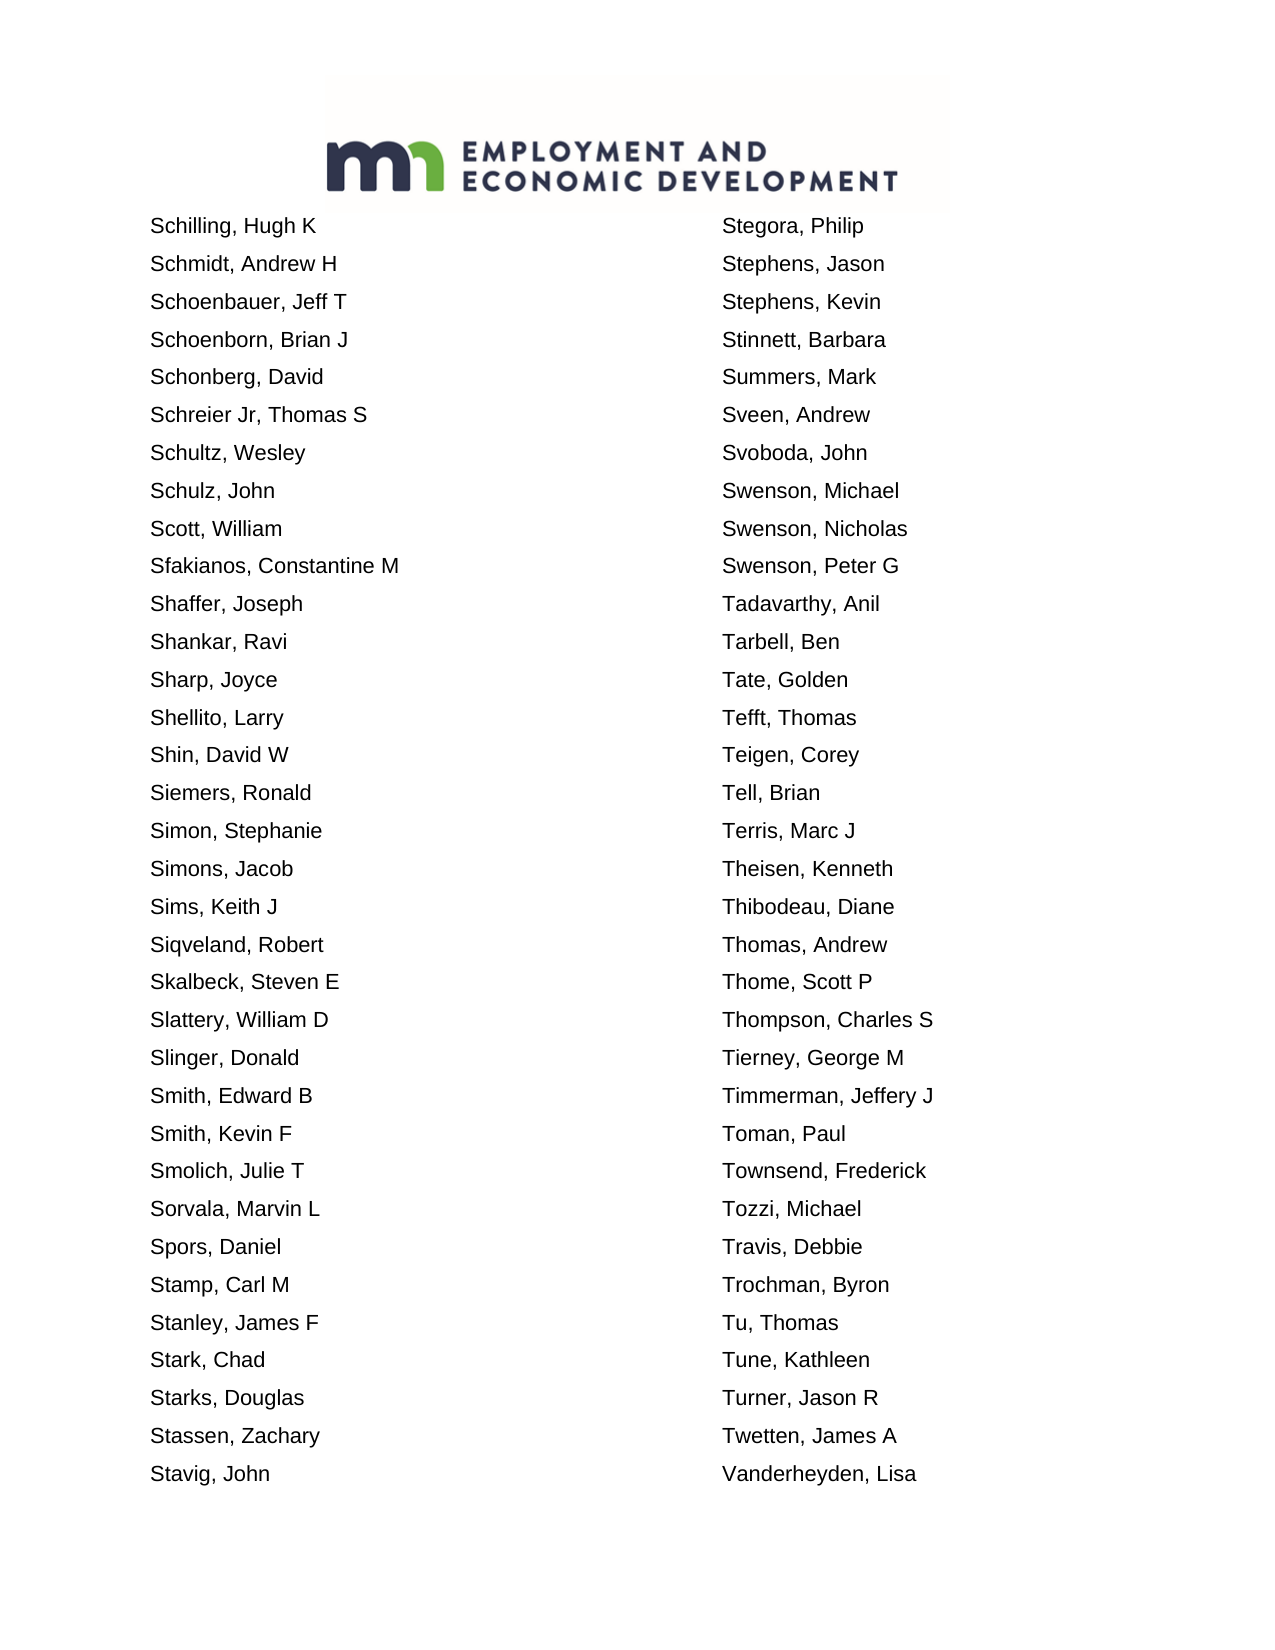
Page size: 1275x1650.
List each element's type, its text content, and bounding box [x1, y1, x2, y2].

text Stassen, Zachary [150, 1423, 553, 1448]
text Twetten, James A [722, 1423, 1125, 1448]
text Siqveland, Robert [150, 931, 553, 957]
text Travis, Debbie [722, 1234, 1125, 1259]
text Summers, Mark [722, 364, 1125, 389]
text Tell, Brian [722, 780, 1125, 805]
text Stegora, Philip [722, 213, 1125, 238]
text Stavig, John [150, 1461, 553, 1486]
text Townsend, Frederick [722, 1158, 1125, 1183]
text Skalbeck, Steven E [150, 969, 553, 994]
text Slinger, Donald [150, 1045, 553, 1070]
text Swenson, Michael [722, 478, 1125, 503]
text Stanley, James F [150, 1309, 553, 1335]
text Tarbell, Ben [722, 629, 1125, 654]
text Shankar, Ravi [150, 629, 553, 654]
text Vanderheyden, Lisa [722, 1461, 1125, 1486]
text Tierney, George M [722, 1045, 1125, 1070]
text Schulz, John [150, 478, 553, 503]
text Sharp, Joyce [150, 667, 553, 692]
text Stamp, Carl M [150, 1272, 553, 1297]
text Thome, Scott P [722, 969, 1125, 994]
text Schultz, Wesley [150, 440, 553, 465]
text Swenson, Nicholas [722, 516, 1125, 541]
text Sveen, Andrew [722, 402, 1125, 427]
text Sfakianos, Constantine M [150, 553, 553, 578]
text Timmerman, Jeffery J [722, 1083, 1125, 1108]
text Sorvala, Marvin L [150, 1196, 553, 1221]
text Terris, Marc J [722, 818, 1125, 843]
text Teigen, Corey [722, 742, 1125, 768]
text Schonberg, David [150, 364, 553, 389]
text Tadavarthy, Anil [722, 591, 1125, 616]
text Stephens, Jason [722, 251, 1125, 276]
text Schoenbauer, Jeff T [150, 289, 553, 314]
text Simon, Stephanie [150, 818, 553, 843]
text Smith, Kevin F [150, 1121, 553, 1146]
text Tozzi, Michael [722, 1196, 1125, 1221]
text Thibodeau, Diane [722, 894, 1125, 919]
text Schoenborn, Brian J [150, 326, 553, 352]
text Smolich, Julie T [150, 1158, 553, 1183]
text Simons, Jacob [150, 856, 553, 881]
text Schmidt, Andrew H [150, 251, 553, 276]
text Shin, David W [150, 742, 553, 768]
text Schreier Jr, Thomas S [150, 402, 553, 427]
text Schilling, Hugh K [150, 213, 553, 238]
picture [325, 75, 951, 213]
text Scott, William [150, 516, 553, 541]
text Tefft, Thomas [722, 704, 1125, 730]
text Stephens, Kevin [722, 289, 1125, 314]
text Thompson, Charles S [722, 1007, 1125, 1032]
text Smith, Edward B [150, 1083, 553, 1108]
text Tune, Kathleen [722, 1347, 1125, 1373]
text Tate, Golden [722, 667, 1125, 692]
text Theisen, Kenneth [722, 856, 1125, 881]
text Siemers, Ronald [150, 780, 553, 805]
text Toman, Paul [722, 1121, 1125, 1146]
text Thomas, Andrew [722, 931, 1125, 957]
text Tu, Thomas [722, 1309, 1125, 1335]
text Starks, Douglas [150, 1385, 553, 1410]
text Swenson, Peter G [722, 553, 1125, 578]
text Trochman, Byron [722, 1272, 1125, 1297]
text Turner, Jason R [722, 1385, 1125, 1410]
text Stinnett, Barbara [722, 326, 1125, 352]
text Slattery, William D [150, 1007, 553, 1032]
text Shaffer, Joseph [150, 591, 553, 616]
text Spors, Daniel [150, 1234, 553, 1259]
text Sims, Keith J [150, 894, 553, 919]
text Svoboda, John [722, 440, 1125, 465]
text Stark, Chad [150, 1347, 553, 1373]
text Shellito, Larry [150, 704, 553, 730]
